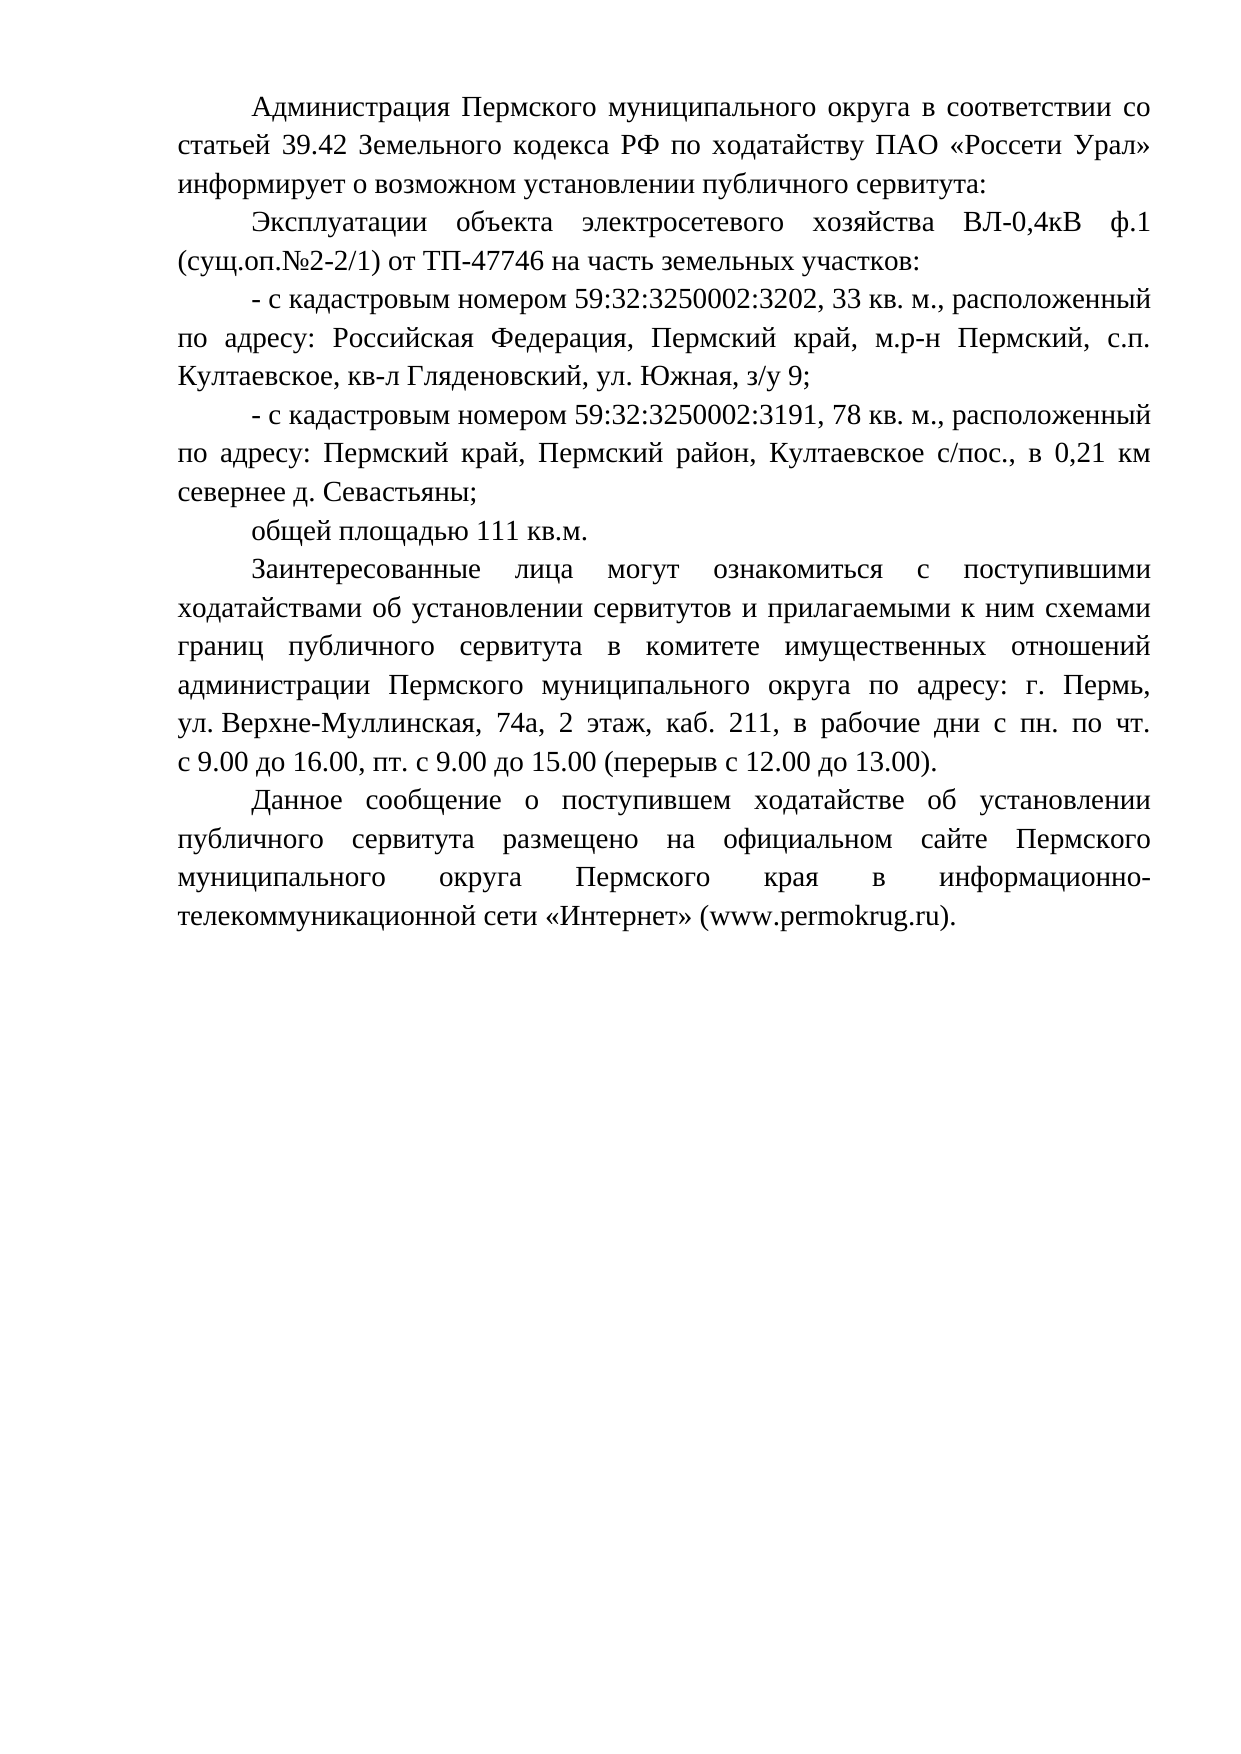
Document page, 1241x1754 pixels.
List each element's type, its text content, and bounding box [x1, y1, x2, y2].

text Данное сообщение о поступившем ходатайстве об установлении публичного сервитута размещено на официальном сайте Пермского муниципального округа Пермского края в информационно-телекоммуникационной сети «Интернет» (www.permokrug.ru). [177, 782, 1152, 932]
text Администрация Пермского муниципального округа в соответствии со статьей 39.42 Земельного кодекса РФ по ходатайству ПАО «Россети Урал» информирует о возможном установлении публичного сервитута: [177, 89, 1152, 199]
list - с кадастровым номером 59:32:3250002:3202, 33 кв. м., расположенный по адресу: Российская Федерация, Пермский край, м.р-н Пермский, с.п. Култаевское, кв-л Гляденовский, ул. Южная, з/у 9; [177, 281, 1152, 392]
list Заинтересованные лица могут ознакомиться с поступившими ходатайствами об установлении сервитутов и прилагаемыми к ним схемами границ публичного сервитута в комитете имущественных отношений администрации Пермского муниципального округа по адресу: г. Пермь, ул. Верхне-Муллинская, 74а, 2 этаж, каб. 211, в рабочие дни с пн. по чт. с 9.00 до 16.00, пт. с 9.00 до 15.00 (перерыв с 12.00 до 13.00). [177, 551, 1152, 777]
list - с кадастровым номером 59:32:3250002:3191, 78 кв. м., расположенный по адресу: Пермский край, Пермский район, Култаевское с/пос., в 0,21 км севернее д. Севастьяны; [177, 397, 1152, 508]
list общей площадью 111 кв.м. [177, 513, 1152, 546]
list Эксплуатации объекта электросетевого хозяйства ВЛ-0,4кВ ф.1 (сущ.оп.№2-2/1) от ТП-47746 на часть земельных участков: [177, 204, 1152, 276]
